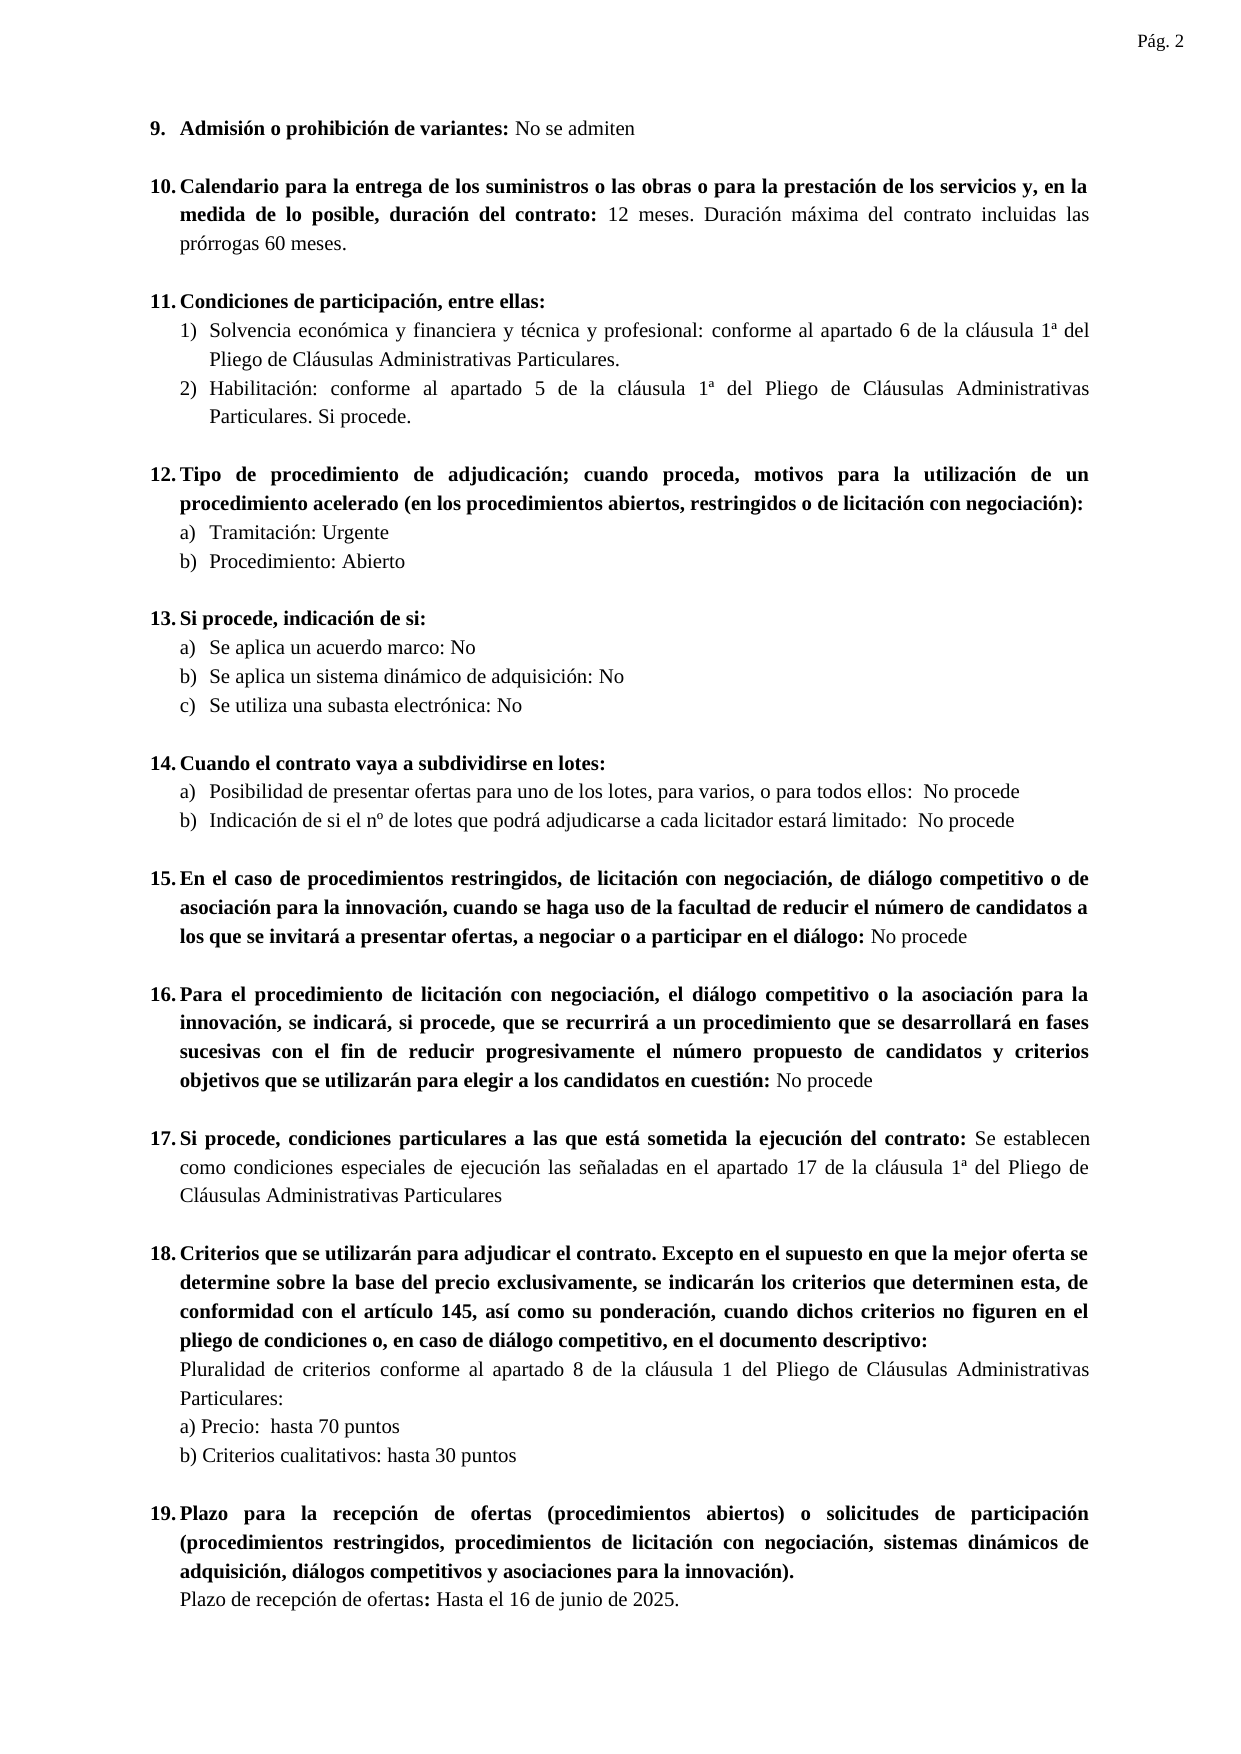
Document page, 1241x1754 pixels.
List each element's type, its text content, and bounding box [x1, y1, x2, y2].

text 15. En el caso de procedimientos restringidos, de licitación con negociación, de diálogo competitivo o de asociación para la innovación, cuando se haga uso de la facultad de reducir el número de candidatos a los que se invitará a presentar ofertas, a negociar o a participar en el diálogo: No procede [150, 866, 1090, 948]
text a) Tramitación: Urgente [179, 520, 1090, 544]
text 12. Tipo de procedimiento de adjudicación; cuando proceda, motivos para la utilización de un procedimiento acelerado (en los procedimientos abiertos, restringidos o de licitación con negociación): [150, 462, 1090, 515]
text b) Criterios cualitativos: hasta 30 puntos [179, 1443, 1090, 1467]
text a) Posibilidad de presentar ofertas para uno de los lotes, para varios, o para todos ellos: No procede [179, 779, 1090, 803]
text Plazo de recepción de ofertas: Hasta el 16 de junio de 2025. [179, 1587, 1090, 1611]
text 1) Solvencia económica y financiera y técnica y profesional: conforme al apartado 6 de la cláusula 1ª del Pliego de Cláusulas Administrativas Particulares. [179, 318, 1090, 371]
text a) Precio: hasta 70 puntos [179, 1414, 1090, 1438]
text Pluralidad de criterios conforme al apartado 8 de la cláusula 1 del Pliego de Cláusulas Administrativas Particulares: [150, 1357, 1090, 1409]
text b) Procedimiento: Abierto [179, 549, 1090, 573]
text 14. Cuando el contrato vaya a subdividirse en lotes: [150, 751, 1090, 775]
text a) Se aplica un acuerdo marco: No [179, 635, 1090, 659]
text b) Se aplica un sistema dinámico de adquisición: No [179, 664, 1090, 688]
text c) Se utiliza una subasta electrónica: No [179, 693, 1090, 717]
text 13. Si procede, indicación de si: [150, 606, 1090, 630]
text 19. Plazo para la recepción de ofertas (procedimientos abiertos) o solicitudes de participación (procedimientos restringidos, procedimientos de licitación con negociación, sistemas dinámicos de adquisición, diálogos competitivos y asociaciones para la innovación). [150, 1501, 1090, 1583]
text b) Indicación de si el nº de lotes que podrá adjudicarse a cada licitador estará limitado: No procede [179, 808, 1090, 832]
text 16. Para el procedimiento de licitación con negociación, el diálogo competitivo o la asociación para la innovación, se indicará, si procede, que se recurrirá a un procedimiento que se desarrollará en fases sucesivas con el fin de reducir progresivamente el número propuesto de candidatos y criterios objetivos que se utilizarán para elegir a los candidatos en cuestión: No procede [150, 981, 1090, 1092]
text 18. Criterios que se utilizarán para adjudicar el contrato. Excepto en el supuesto en que la mejor oferta se determine sobre la base del precio exclusivamente, se indicarán los criterios que determinen esta, de conformidad con el artículo 145, así como su ponderación, cuando dichos criterios no figuren en el pliego de condiciones o, en caso de diálogo competitivo, en el documento descriptivo: [150, 1241, 1090, 1352]
text 9. Admisión o prohibición de variantes: No se admiten [150, 116, 1090, 140]
text 17. Si procede, condiciones particulares a las que está sometida la ejecución del contrato: Se establecen como condiciones especiales de ejecución las señaladas en el apartado 17 de la cláusula 1ª del Pliego de Cláusulas Administrativas Particulares [150, 1126, 1090, 1207]
text 10. Calendario para la entrega de los suministros o las obras o para la prestación de los servicios y, en la medida de lo posible, duración del contrato: 12 meses. Duración máxima del contrato incluidas las prórrogas 60 meses. [150, 173, 1090, 255]
text 11. Condiciones de participación, entre ellas: [150, 289, 1090, 313]
text 2) Habilitación: conforme al apartado 5 de la cláusula 1ª del Pliego de Cláusulas Administrativas Particulares. Si procede. [179, 376, 1090, 428]
